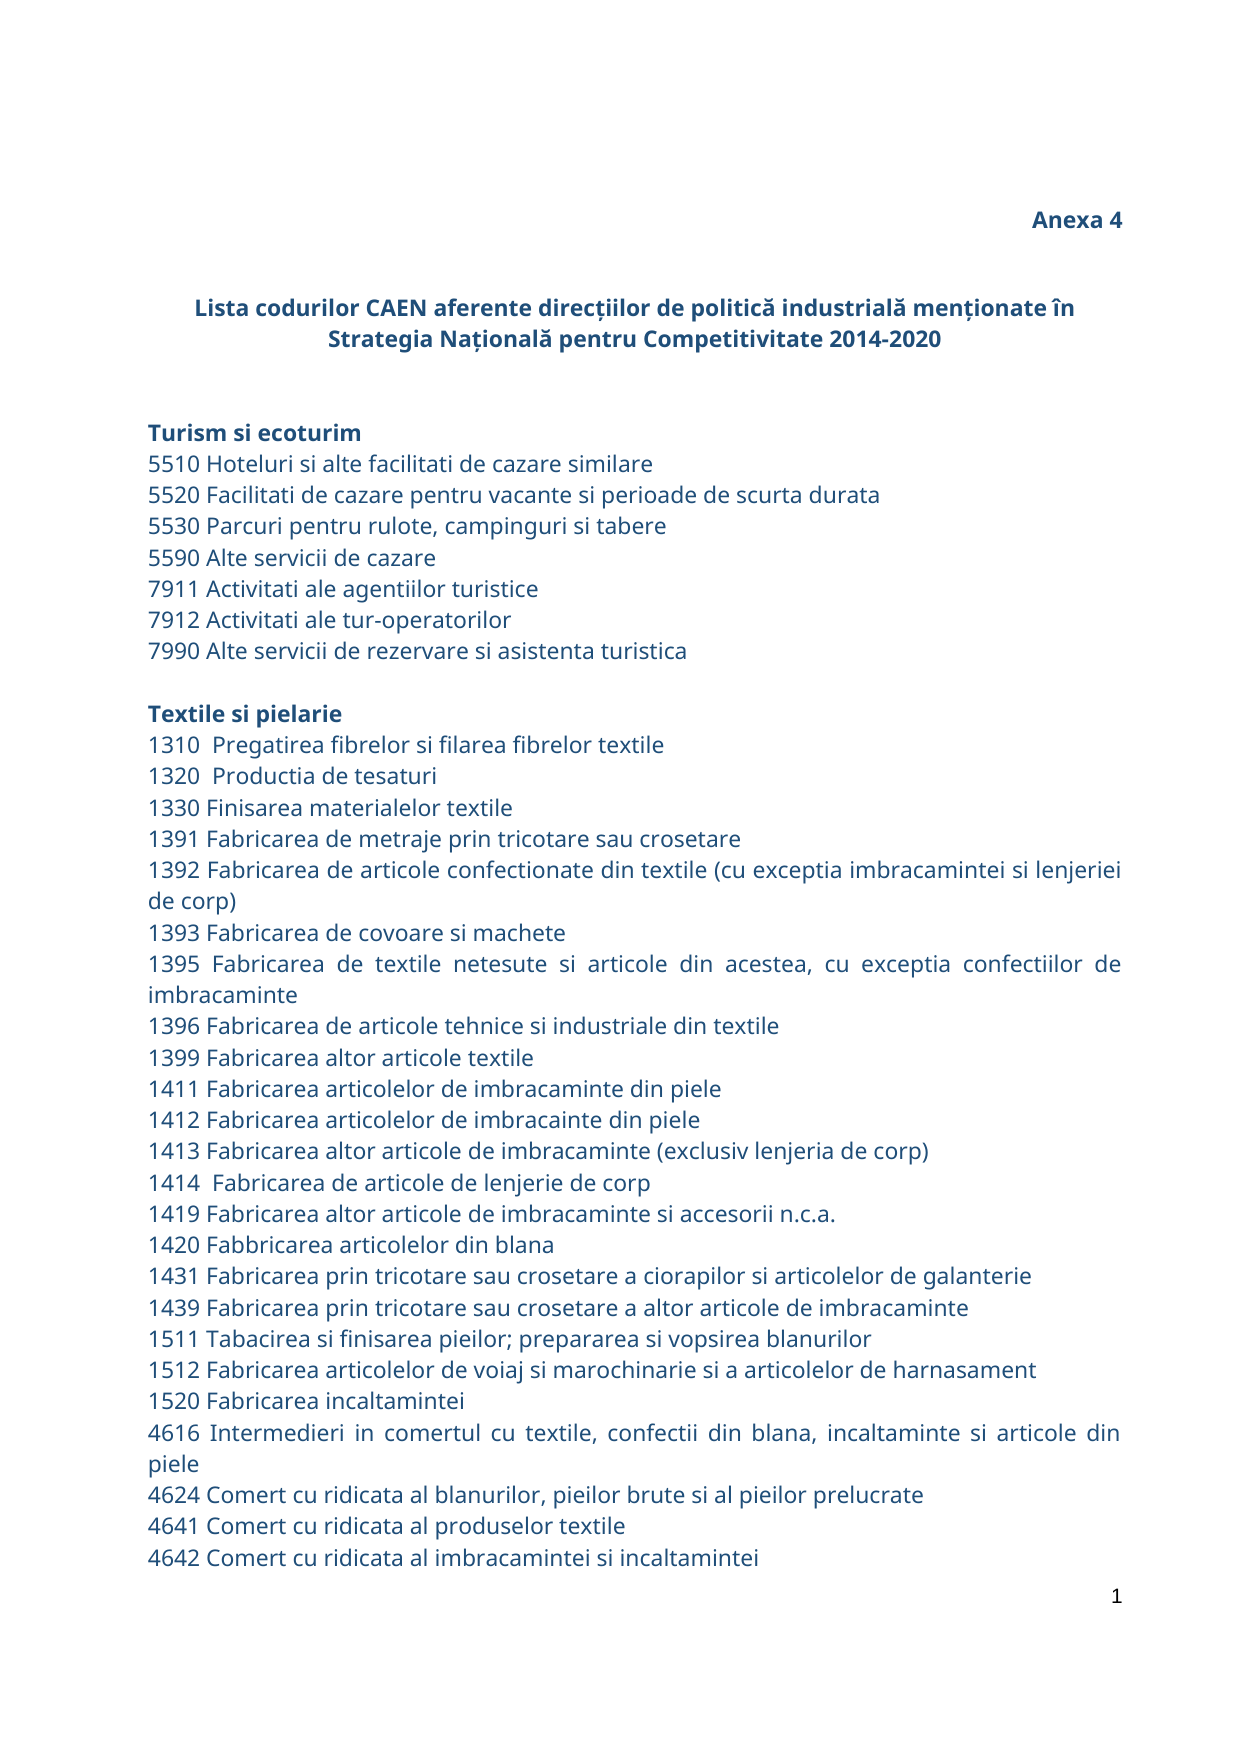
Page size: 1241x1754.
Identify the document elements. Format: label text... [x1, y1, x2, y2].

text Textile si pielarie [148, 698, 1122, 729]
text 4641 Comert cu ridicata al produselor textile [148, 1510, 1122, 1541]
text 1310 Pregatirea fibrelor si filarea fibrelor textile [148, 729, 1122, 760]
text Strategia Naţională pentru Competitivitate 2014-2020 [148, 323, 1122, 354]
text 1520 Fabricarea incaltamintei [148, 1385, 1122, 1416]
text 1412 Fabricarea articolelor de imbracainte din piele [148, 1104, 1122, 1135]
text 1511 Tabacirea si finisarea pieilor; prepararea si vopsirea blanurilor [148, 1323, 1122, 1354]
text 1393 Fabricarea de covoare si machete [148, 916, 1122, 948]
text 4642 Comert cu ridicata al imbracamintei si incaltamintei [148, 1541, 1122, 1573]
text Lista codurilor CAEN aferente direcţiilor de politică industrială menţionate în [148, 291, 1122, 323]
text 5520 Facilitati de cazare pentru vacante si perioade de scurta durata [148, 479, 1122, 510]
text 1396 Fabricarea de articole tehnice si industriale din textile [148, 1010, 1122, 1041]
text 1411 Fabricarea articolelor de imbracaminte din piele [148, 1073, 1122, 1104]
text Anexa 4 [148, 204, 1122, 235]
text 4624 Comert cu ridicata al blanurilor, pieilor brute si al pieilor prelucrate [148, 1479, 1122, 1510]
text 7911 Activitati ale agentiilor turistice [148, 573, 1122, 604]
text 4616 Intermedieri in comertul cu textile, confectii din blana, incaltaminte si articole din piele [148, 1416, 1122, 1479]
text 1320 Productia de tesaturi [148, 760, 1122, 791]
text 1512 Fabricarea articolelor de voiaj si marochinarie si a articolelor de harnasament [148, 1354, 1122, 1385]
text 1330 Finisarea materialelor textile [148, 791, 1122, 823]
text 5590 Alte servicii de cazare [148, 541, 1122, 573]
text 1420 Fabbricarea articolelor din blana [148, 1229, 1122, 1260]
text 1419 Fabricarea altor articole de imbracaminte si accesorii n.c.a. [148, 1198, 1122, 1229]
text 1439 Fabricarea prin tricotare sau crosetare a altor articole de imbracaminte [148, 1291, 1122, 1323]
text 1391 Fabricarea de metraje prin tricotare sau crosetare [148, 823, 1122, 854]
text 1392 Fabricarea de articole confectionate din textile (cu exceptia imbracamintei si lenjeriei de corp) [148, 854, 1122, 916]
text 5530 Parcuri pentru rulote, campinguri si tabere [148, 510, 1122, 541]
text 1414 Fabricarea de articole de lenjerie de corp [148, 1166, 1122, 1198]
text 7912 Activitati ale tur-operatorilor [148, 604, 1122, 635]
text Turism si ecoturim [148, 416, 1122, 448]
text 1431 Fabricarea prin tricotare sau crosetare a ciorapilor si articolelor de galanterie [148, 1260, 1122, 1291]
text 1395 Fabricarea de textile netesute si articole din acestea, cu exceptia confectiilor de imbracaminte [148, 948, 1122, 1010]
text 5510 Hoteluri si alte facilitati de cazare similare [148, 448, 1122, 479]
text 1399 Fabricarea altor articole textile [148, 1041, 1122, 1073]
text 1413 Fabricarea altor articole de imbracaminte (exclusiv lenjeria de corp) [148, 1135, 1122, 1166]
text 7990 Alte servicii de rezervare si asistenta turistica [148, 635, 1122, 666]
